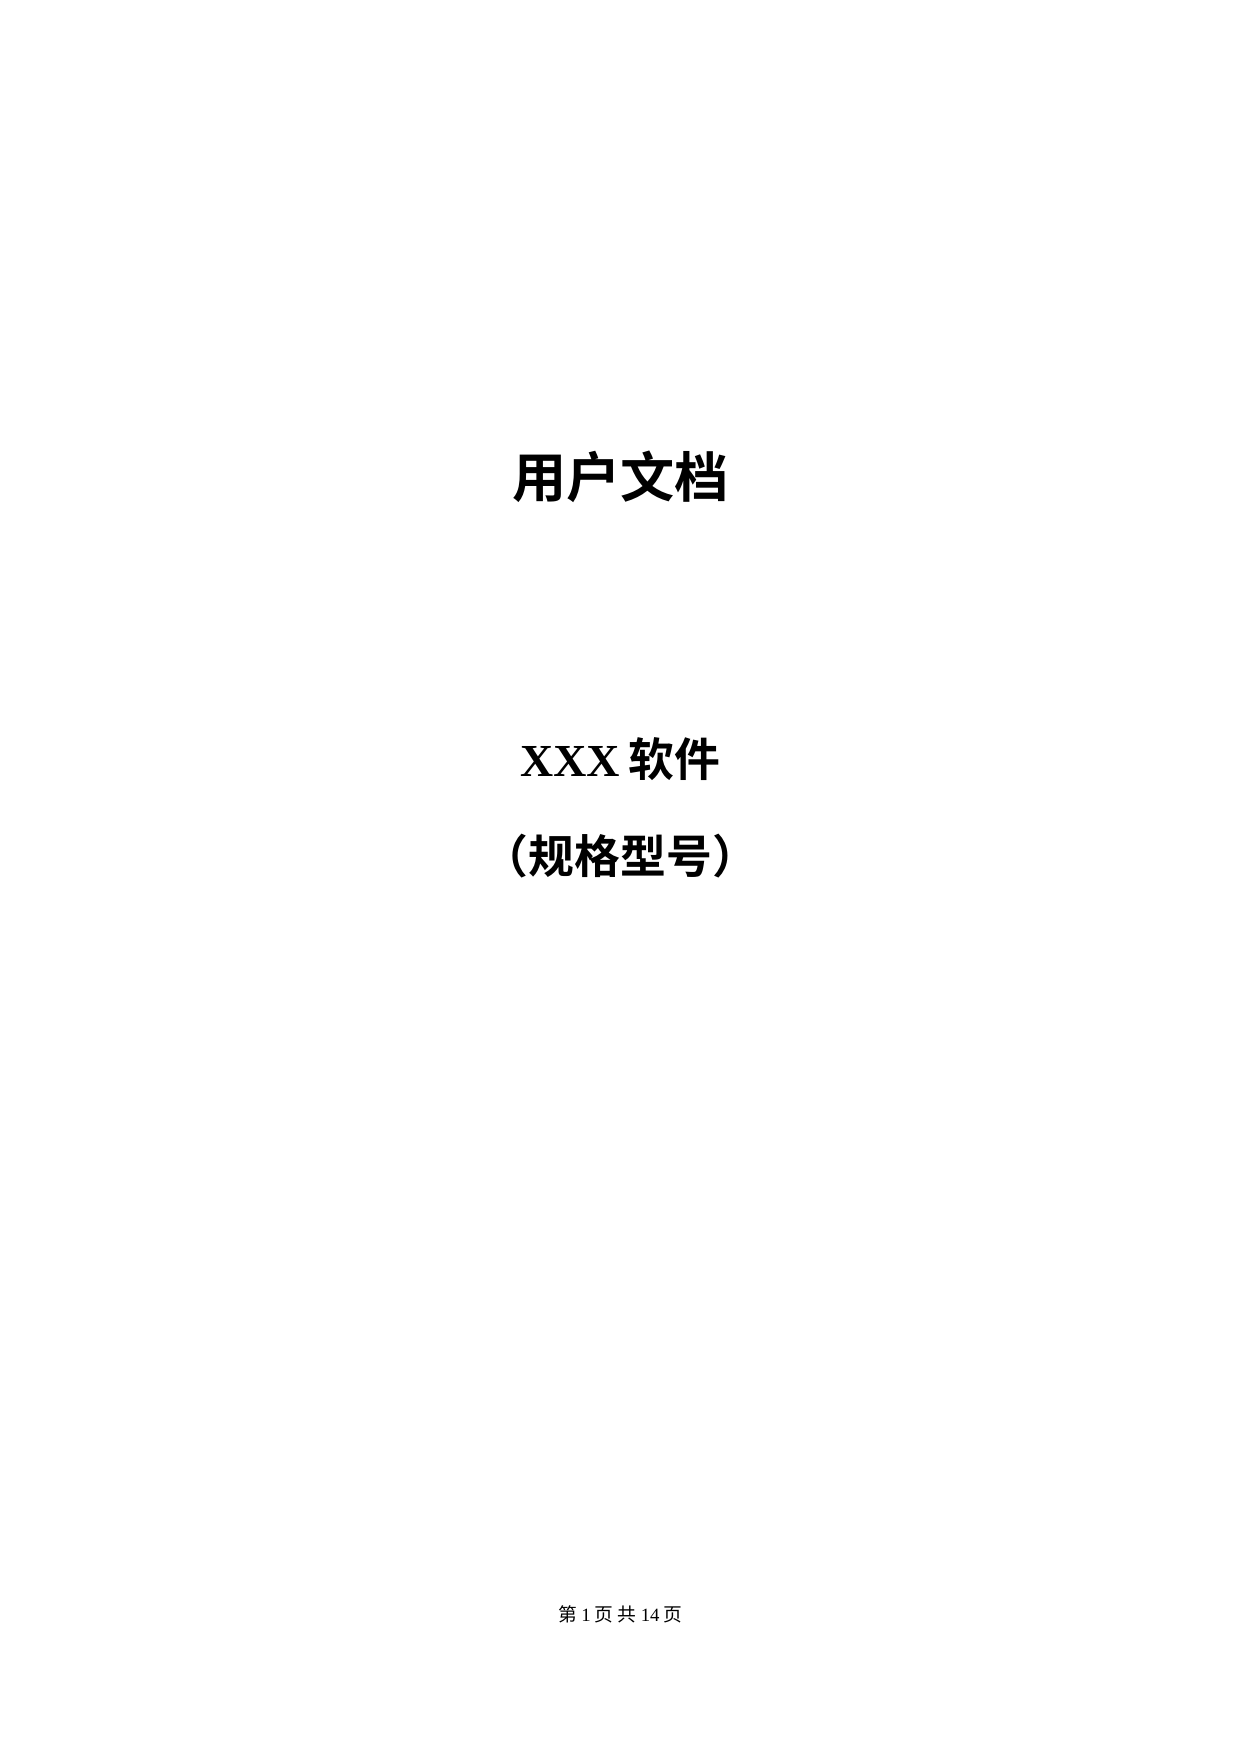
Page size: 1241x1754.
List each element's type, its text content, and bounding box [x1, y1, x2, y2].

text XXX软件 [187, 723, 1053, 789]
text （规格型号） [187, 820, 1053, 887]
text 用户文档 [187, 425, 1053, 522]
